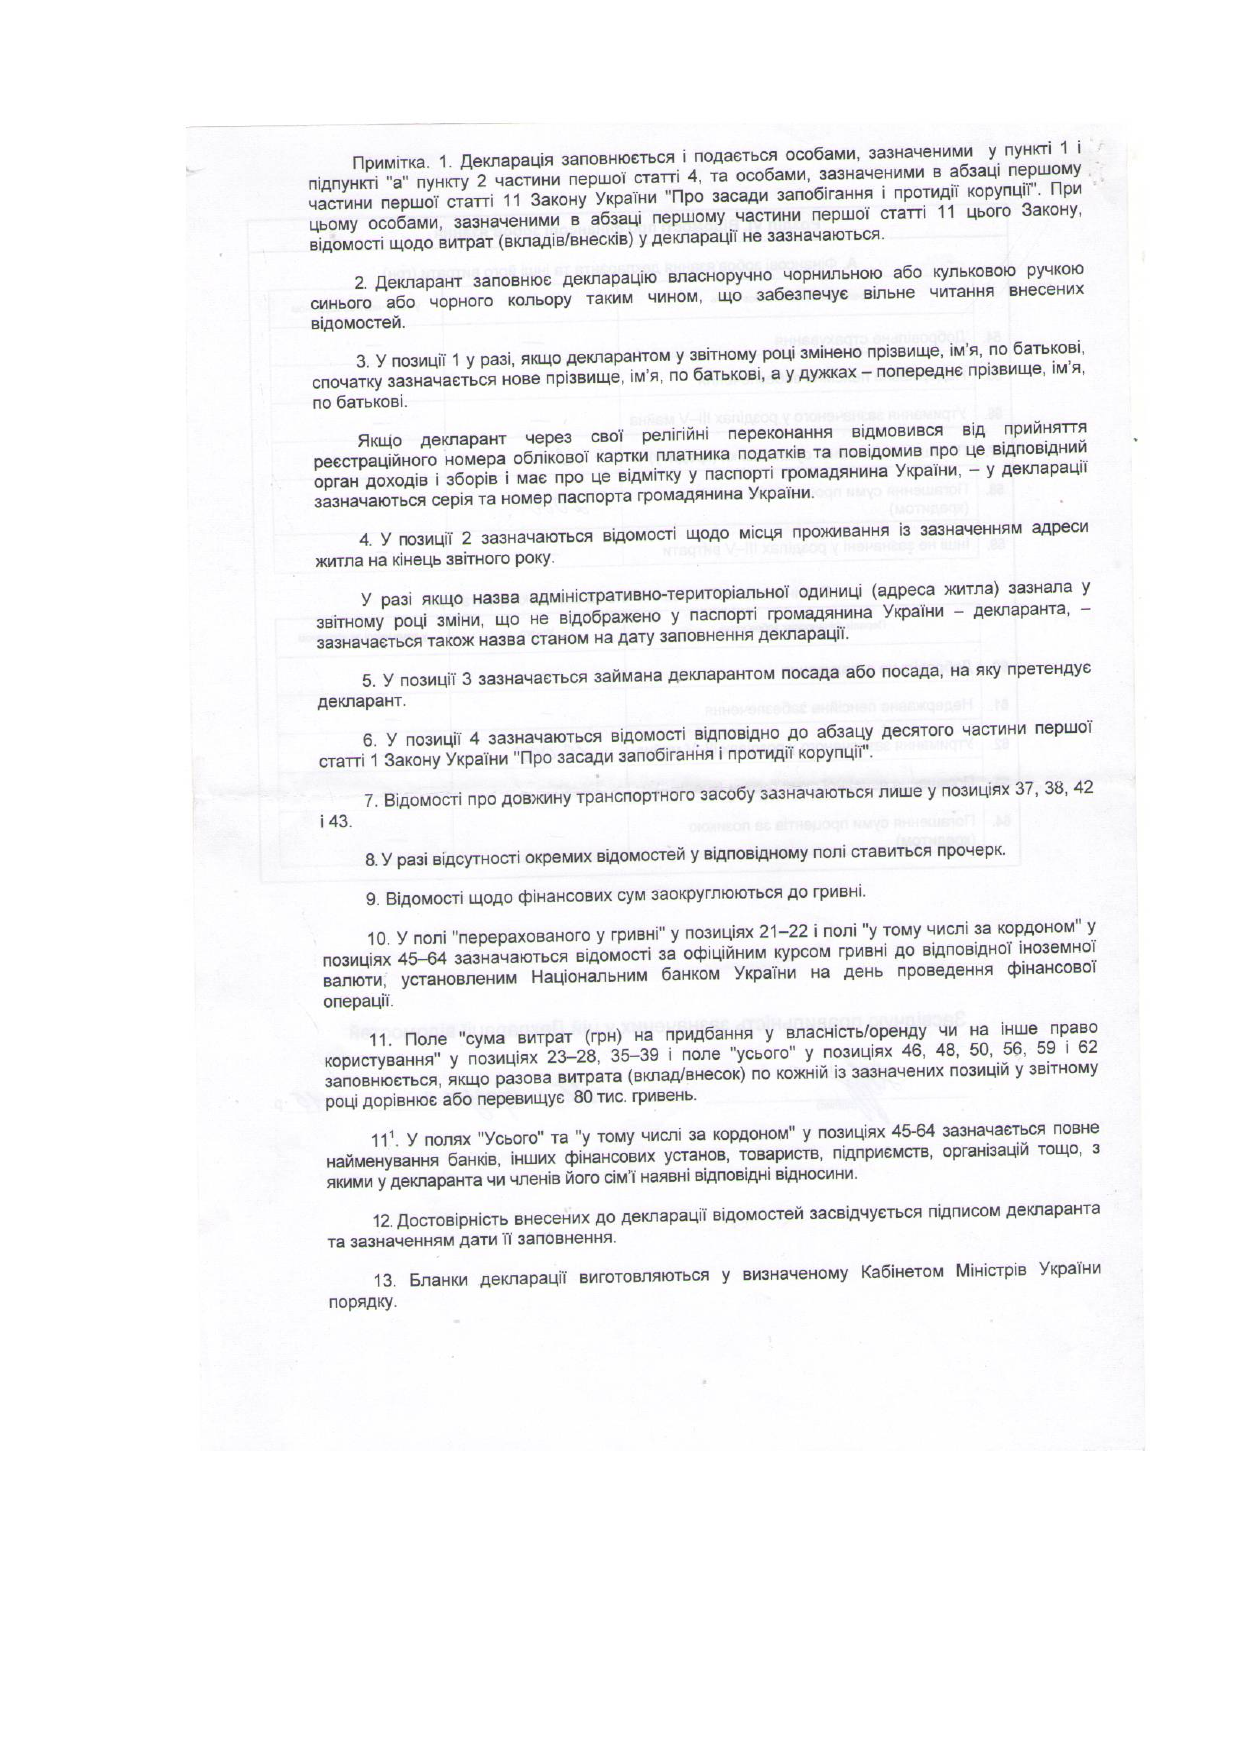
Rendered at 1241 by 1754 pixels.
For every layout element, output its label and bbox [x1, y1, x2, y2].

picture [177, 118, 1152, 1455]
